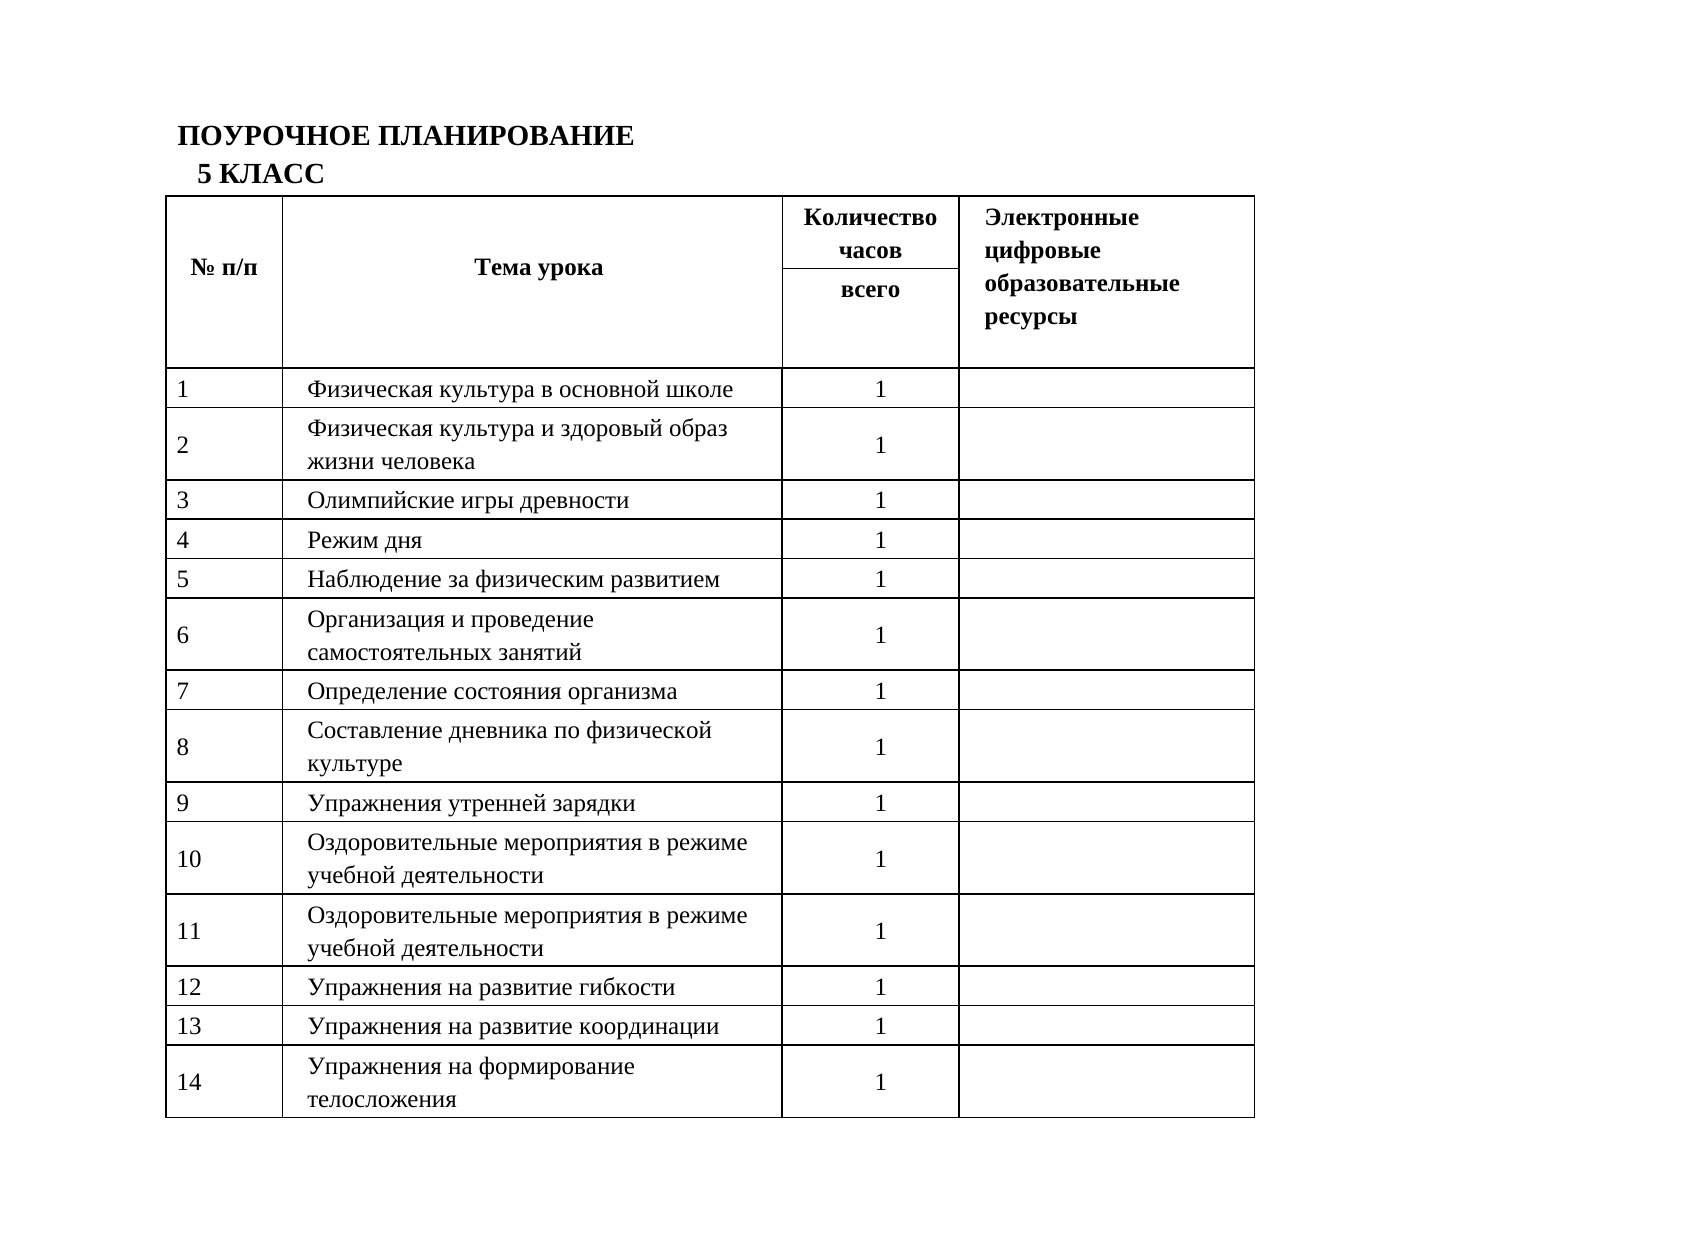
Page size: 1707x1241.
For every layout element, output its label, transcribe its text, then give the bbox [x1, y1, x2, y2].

table_cell [960, 520, 1254, 558]
table_cell Составление дневника по физической культуре [283, 710, 781, 781]
table_cell [960, 1006, 1254, 1044]
table_cell [960, 671, 1254, 709]
table_cell 12 [167, 967, 282, 1005]
table_cell [960, 599, 1254, 669]
table_cell 9 [167, 783, 282, 821]
table_cell 1 [167, 369, 282, 406]
table_cell 7 [167, 671, 282, 709]
table_cell 1 [783, 369, 958, 406]
table_cell [960, 559, 1254, 597]
table_cell 13 [167, 1006, 282, 1044]
table_cell 1 [783, 671, 958, 709]
table_cell Физическая культура и здоровый образ жизни человека [283, 408, 781, 479]
table_cell 1 [783, 520, 958, 558]
table_cell [960, 481, 1254, 518]
table_cell 1 [783, 1006, 958, 1044]
table_cell 4 [167, 520, 282, 558]
table_cell [960, 1046, 1254, 1116]
table_cell Режим дня [283, 520, 781, 558]
table_cell Олимпийские игры древности [283, 481, 781, 518]
table_cell [960, 710, 1254, 781]
table_cell 1 [783, 1046, 958, 1116]
table_cell [960, 822, 1254, 893]
table_cell 1 [783, 710, 958, 781]
table_cell Упражнения утренней зарядки [283, 783, 781, 821]
table_cell Оздоровительные мероприятия в режиме учебной деятельности [283, 895, 781, 965]
table_cell Физическая культура в основной школе [283, 369, 781, 406]
table_cell 10 [167, 822, 282, 893]
table_cell 11 [167, 895, 282, 965]
table_cell 2 [167, 408, 282, 479]
table_cell Определение состояния организма [283, 671, 781, 709]
table_cell Наблюдение за физическим развитием [283, 559, 781, 597]
text 5 КЛАСС [190, 157, 1618, 190]
table_header Количество часов [783, 197, 958, 268]
table_cell 1 [783, 599, 958, 669]
table_cell [960, 369, 1254, 406]
table_cell 5 [167, 559, 282, 597]
text ПОУРОЧНОЕ ПЛАНИРОВАНИЕ [177, 118, 1618, 152]
table_cell Упражнения на развитие координации [283, 1006, 781, 1044]
table_cell Оздоровительные мероприятия в режиме учебной деятельности [283, 822, 781, 893]
table_header Тема урока [283, 197, 782, 367]
table_cell 1 [783, 408, 958, 479]
table_cell 1 [783, 481, 958, 518]
table_cell 1 [783, 895, 958, 965]
table_cell 8 [167, 710, 282, 781]
table_cell Организация и проведение самостоятельных занятий [283, 599, 781, 669]
table_cell Упражнения на формирование телосложения [283, 1046, 781, 1116]
table_cell [960, 408, 1254, 479]
table_cell всего [783, 269, 958, 367]
table_cell 1 [783, 559, 958, 597]
table_header № п/п [167, 197, 282, 367]
table_cell 3 [167, 481, 282, 518]
table_cell [960, 783, 1254, 821]
table_cell 14 [167, 1046, 282, 1116]
table_cell Упражнения на развитие гибкости [283, 967, 781, 1005]
table_cell [960, 895, 1254, 965]
table_cell 1 [783, 822, 958, 893]
table_cell [960, 967, 1254, 1005]
table_cell 1 [783, 783, 958, 821]
table_cell 6 [167, 599, 282, 669]
table_cell 1 [783, 967, 958, 1005]
table_header Электронные цифровые образовательные ресурсы [960, 197, 1254, 367]
